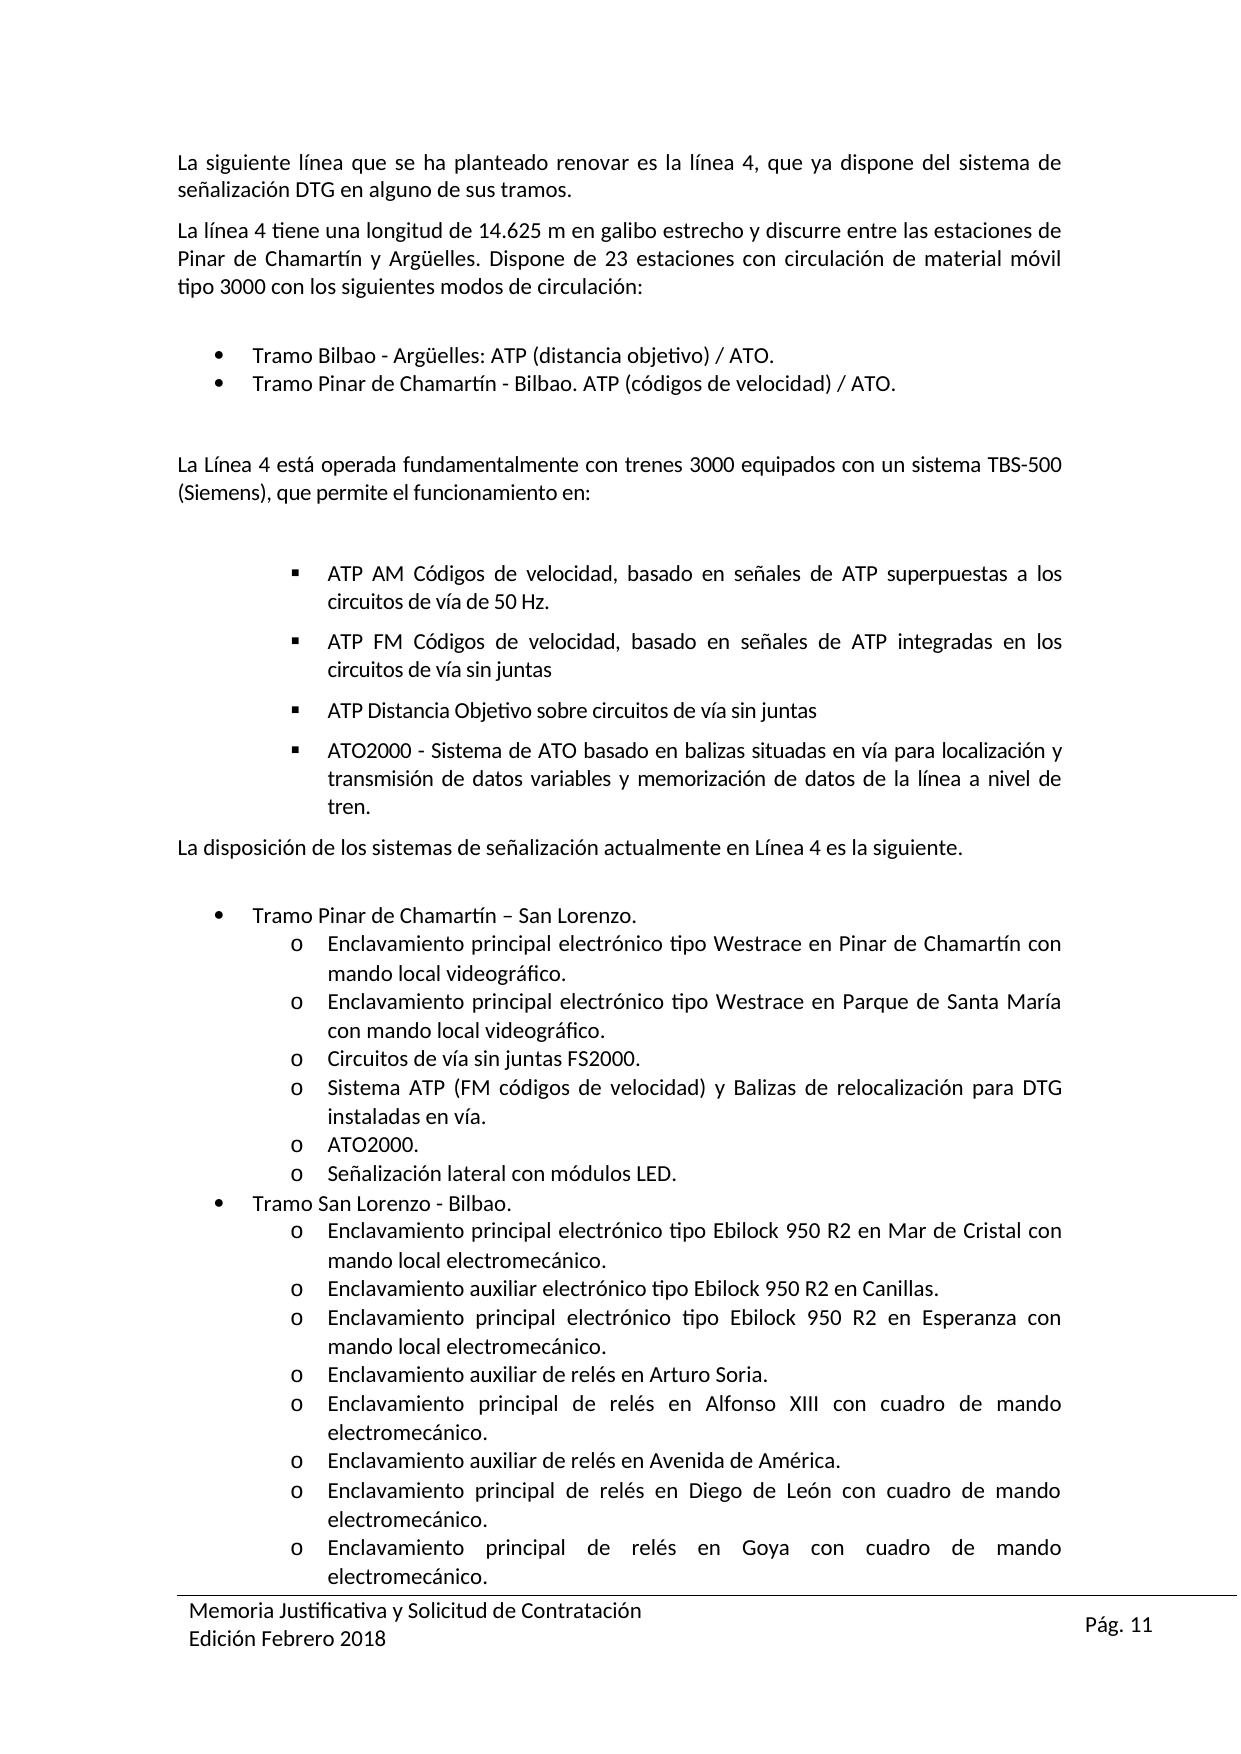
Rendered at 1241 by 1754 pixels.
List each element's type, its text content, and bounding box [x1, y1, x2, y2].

text La disposición de los sistemas de señalización actualmente en Línea 4 es la siguiente. [177, 833, 1063, 861]
list Tramo Pinar de Chamartín - Bilbao. ATP (códigos de velocidad) / ATO. [215, 369, 1063, 397]
list Tramo Bilbao - Argüelles: ATP (distancia objetivo) / ATO. [215, 341, 1063, 369]
list Enclavamiento auxiliar electrónico tipo Ebilock 950 R2 en Canillas. [290, 1274, 1063, 1303]
text La Línea 4 está operada fundamentalmente con trenes 3000 equipados con un sistema TBS-500 (Siemens), que permite el funcionamiento en: [177, 450, 1063, 506]
list Señalización lateral con módulos LED. [290, 1159, 1063, 1189]
list ATO2000 - Sistema de ATO basado en balizas situadas en vía para localización y transmisión de datos variables y memorización de datos de la línea a nivel de tren. [290, 736, 1063, 821]
list Enclavamiento principal de relés en Diego de León con cuadro de mando electromecánico. [290, 1476, 1063, 1533]
text La línea 4 tiene una longitud de 14.625 m en galibo estrecho y discurre entre las estaciones de Pinar de Chamartín y Argüelles. Dispone de 23 estaciones con circulación de material móvil tipo 3000 con los siguientes modos de circulación: [177, 216, 1063, 300]
list Enclavamiento principal electrónico tipo Westrace en Pinar de Chamartín con mando local videográfico. [290, 929, 1063, 987]
list Tramo Pinar de Chamartín – San Lorenzo. [215, 902, 1063, 929]
list Enclavamiento auxiliar de relés en Avenida de América. [290, 1447, 1063, 1476]
text La siguiente línea que se ha planteado renovar es la línea 4, que ya dispone del sistema de señalización DTG en alguno de sus tramos. [177, 148, 1063, 204]
list ATP FM Códigos de velocidad, basado en señales de ATP integradas en los circuitos de vía sin juntas [290, 627, 1063, 683]
list Circuitos de vía sin juntas FS2000. [290, 1044, 1063, 1073]
list Sistema ATP (FM códigos de velocidad) y Balizas de relocalización para DTG instaladas en vía. [290, 1073, 1063, 1130]
list ATP AM Códigos de velocidad, basado en señales de ATP superpuestas a los circuitos de vía de 50 Hz. [290, 559, 1063, 615]
list Enclavamiento principal de relés en Alfonso XIII con cuadro de mando electromecánico. [290, 1389, 1063, 1447]
list Tramo San Lorenzo - Bilbao. [215, 1189, 1063, 1217]
list Enclavamiento auxiliar de relés en Arturo Soria. [290, 1360, 1063, 1389]
list Enclavamiento principal electrónico tipo Ebilock 950 R2 en Mar de Cristal con mando local electromecánico. [290, 1217, 1063, 1274]
list Enclavamiento principal electrónico tipo Ebilock 950 R2 en Esperanza con mando local electromecánico. [290, 1303, 1063, 1360]
list Enclavamiento principal de relés en Goya con cuadro de mando electromecánico. [290, 1533, 1063, 1590]
list ATP Distancia Objetivo sobre circuitos de vía sin juntas [290, 696, 1063, 724]
list Enclavamiento principal electrónico tipo Westrace en Parque de Santa María con mando local videográfico. [290, 987, 1063, 1044]
list ATO2000. [290, 1130, 1063, 1159]
